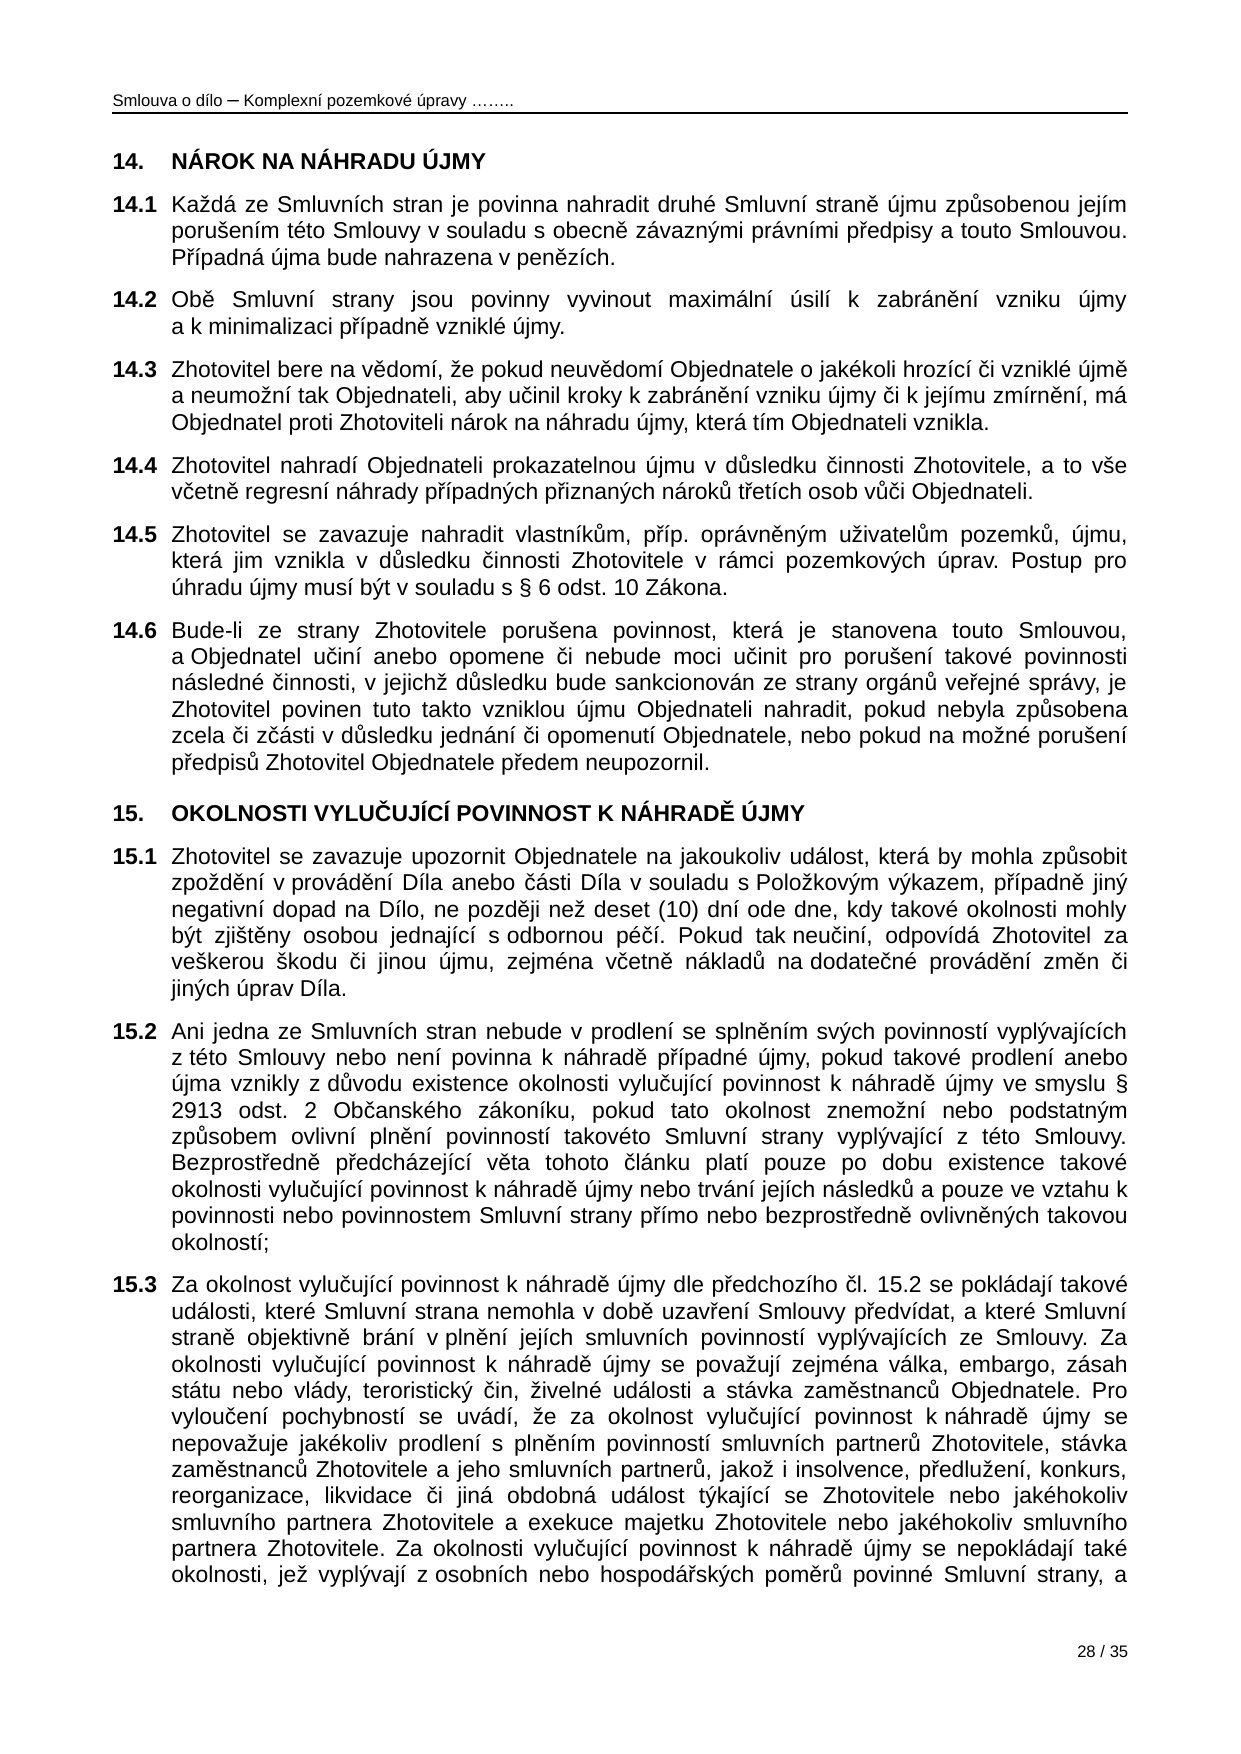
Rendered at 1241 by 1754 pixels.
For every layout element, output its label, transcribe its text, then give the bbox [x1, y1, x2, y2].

text Zhotovitel se zavazuje nahradit vlastníkům, příp. oprávněným uživatelům pozemků, újmu, která jim vznikla v důsledku činnosti Zhotovitele v rámci pozemkových úprav. Postup pro úhradu újmy musí být v souladu s § 6 odst. 10 Zákona. [112, 521, 1128, 600]
text Každá ze Smluvních stran je povinna nahradit druhé Smluvní straně újmu způsobenou jejím porušením této Smlouvy v souladu s obecně závaznými právními předpisy a touto Smlouvou. Případná újma bude nahrazena v penězích. [112, 191, 1128, 270]
text Nárok na náhradu újmy [112, 148, 1128, 174]
text Zhotovitel bere na vědomí, že pokud neuvědomí Objednatele o jakékoli hrozící či vzniklé újmě a neumožní tak Objednateli, aby učinil kroky k zabránění vzniku újmy či k jejímu zmírnění, má Objednatel proti Zhotoviteli nárok na náhradu újmy, která tím Objednateli vznikla. [112, 356, 1128, 435]
text Okolnosti vylučující povinnost k náhradě újmy [112, 800, 1128, 826]
text Obě Smluvní strany jsou povinny vyvinout maximální úsilí k zabránění vzniku újmy a k minimalizaci případně vzniklé újmy. [112, 286, 1128, 339]
text Zhotovitel nahradí Objednateli prokazatelnou újmu v důsledku činnosti Zhotovitele, a to vše včetně regresní náhrady případných přiznaných nároků třetích osob vůči Objednateli. [112, 452, 1128, 504]
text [112, 1271, 1128, 1588]
text Zhotovitel se zavazuje upozornit Objednatele na jakoukoliv událost, která by mohla způsobit zpoždění v provádění Díla anebo části Díla v souladu s Položkovým výkazem, případně jiný negativní dopad na Dílo, ne později než deset (10) dní ode dne, kdy takové okolnosti mohly být zjištěny osobou jednající s odbornou péčí. Pokud tak neučiní, odpovídá Zhotovitel za veškerou škodu či jinou újmu, zejména včetně nákladů na dodatečné provádění změn či jiných úprav Díla. [112, 843, 1128, 1001]
text Ani jedna ze Smluvních stran nebude v prodlení se splněním svých povinností vyplývajících z této Smlouvy nebo není povinna k náhradě případné újmy, pokud takové prodlení anebo újma vznikly z důvodu existence okolnosti vylučující povinnost k náhradě újmy ve smyslu § 2913 odst. 2 Občanského zákoníku, pokud tato okolnost znemožní nebo podstatným způsobem ovlivní plnění povinností takovéto Smluvní strany vyplývající z této Smlouvy. Bezprostředně předcházející věta tohoto článku platí pouze po dobu existence takové okolnosti vylučující povinnost k náhradě újmy nebo trvání jejích následků a pouze ve vztahu k povinnosti nebo povinnostem Smluvní strany přímo nebo bezprostředně ovlivněných takovou okolností; [112, 1018, 1128, 1255]
text Bude-li ze strany Zhotovitele porušena povinnost, která je stanovena touto Smlouvou, a Objednatel učiní anebo opomene či nebude moci učinit pro porušení takové povinnosti následné činnosti, v jejichž důsledku bude sankcionován ze strany orgánů veřejné správy, je Zhotovitel povinen tuto takto vzniklou újmu Objednateli nahradit, pokud nebyla způsobena zcela či zčásti v důsledku jednání či opomenutí Objednatele, nebo pokud na možné porušení předpisů Zhotovitel Objednatele předem neupozornil. [112, 617, 1128, 775]
